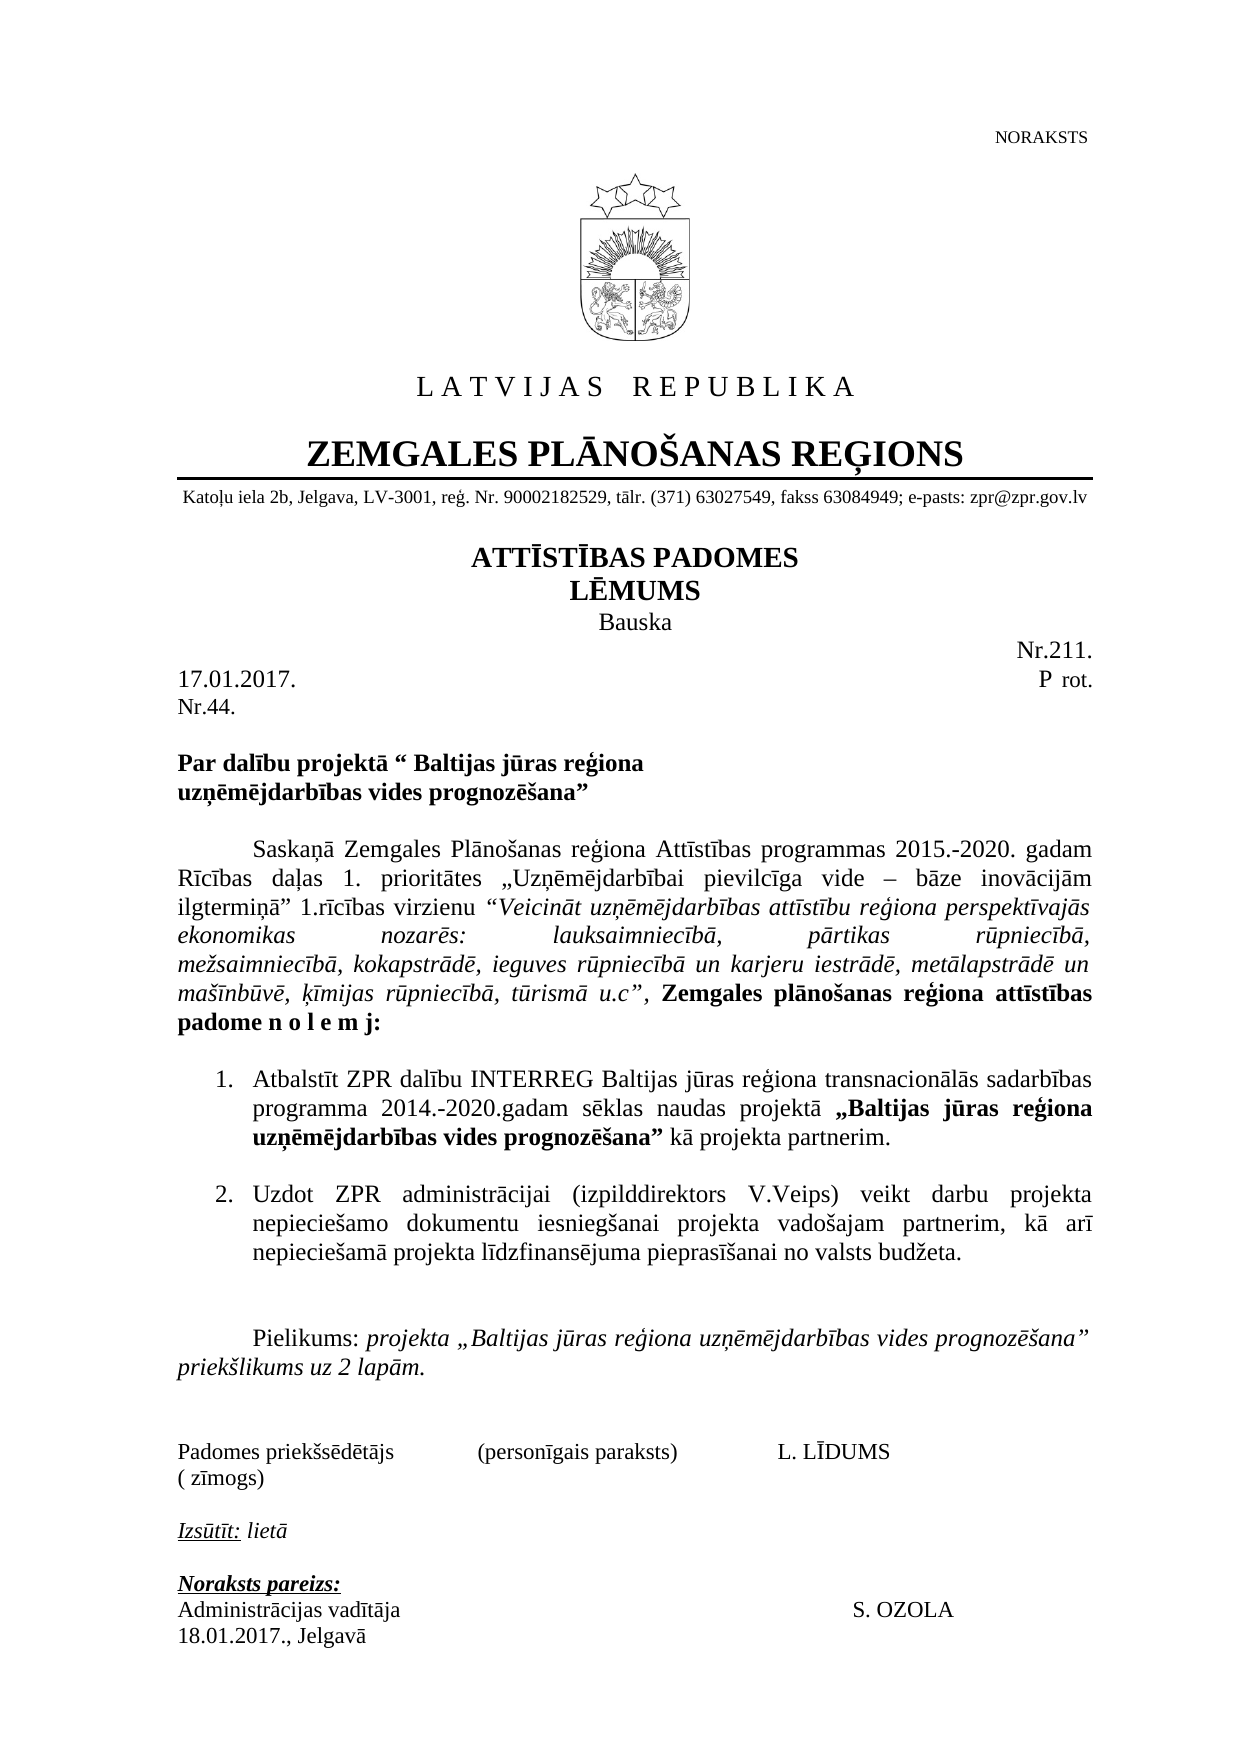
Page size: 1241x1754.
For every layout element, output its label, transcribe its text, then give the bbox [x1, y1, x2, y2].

text NORAKSTS [177, 127, 1093, 171]
text Saskaņā Zemgales Plānošanas reģiona Attīstības programmas 2015.-2020. gadam Rīcības daļas 1. prioritātes „Uzņēmējdarbībai pievilcīga vide – bāze inovācijām ilgtermiņā” 1.rīcības virzienu “Veicināt uzņēmējdarbības attīstību reģiona perspektīvajās ekonomikas nozarēs: lauksaimniecībā, pārtikas rūpniecībā, mežsaimniecībā, kokapstrādē, ieguves rūpniecībā un karjeru iestrādē, metālapstrādē un mašīnbūvē, ķīmijas rūpniecībā, tūrismā u.c”, Zemgales plānošanas reģiona attīstības padome n o l e m j: [177, 834, 1093, 1036]
text Par dalību projektā “ Baltijas jūras reģiona [177, 748, 1093, 777]
picture [580, 173, 690, 341]
text Padomes priekšsēdētājs (personīgais paraksts) L. LĪDUMS [177, 1438, 1093, 1464]
text uzņēmējdarbības vides prognozēšana” [177, 777, 1093, 806]
text Izsūtīt: lietā [177, 1517, 1093, 1543]
text ( zīmogs) [177, 1464, 1093, 1491]
text Nr.211. [177, 636, 1093, 664]
text 17.01.2017. Prot. Nr.44. [177, 664, 1093, 719]
text Administrācijas vadītāja S. OZOLA [177, 1596, 1093, 1623]
text Bauska [177, 607, 1093, 636]
text Pielikums: projekta „Baltijas jūras reģiona uzņēmējdarbības vides prognozēšana” priekšlikums uz 2 lapām. [177, 1323, 1093, 1381]
text ATTĪSTĪBAS PADOMES [177, 540, 1093, 573]
text 18.01.2017., Jelgavā [177, 1623, 1093, 1649]
text LĒMUMS [177, 573, 1093, 607]
text Noraksts pareizs: [177, 1570, 1093, 1596]
list Uzdot ZPR administrācijai (izpilddirektors V.Veips) veikt darbu projekta nepieciešamo dokumentu iesniegšanai projekta vadošajam partnerim, kā arī nepieciešamā projekta līdzfinansējuma pieprasīšanai no valsts budžeta. [215, 1179, 1093, 1266]
text Katoļu iela 2b, Jelgava, LV-3001, reģ. Nr. 90002182529, tālr. (371) 63027549, fakss 63084949; e-pasts: zpr@zpr.gov.lv [177, 486, 1093, 508]
text L A T V I J A S R E P U B L I K A [177, 369, 1093, 403]
list Atbalstīt ZPR dalību INTERREG Baltijas jūras reģiona transnacionālās sadarbības programma 2014.-2020.gadam sēklas naudas projektā „Baltijas jūras reģiona uzņēmējdarbības vides prognozēšana” kā projekta partnerim. [215, 1064, 1093, 1151]
text ZEMGALES PLĀNOŠANAS REĢIONS [177, 431, 1093, 477]
